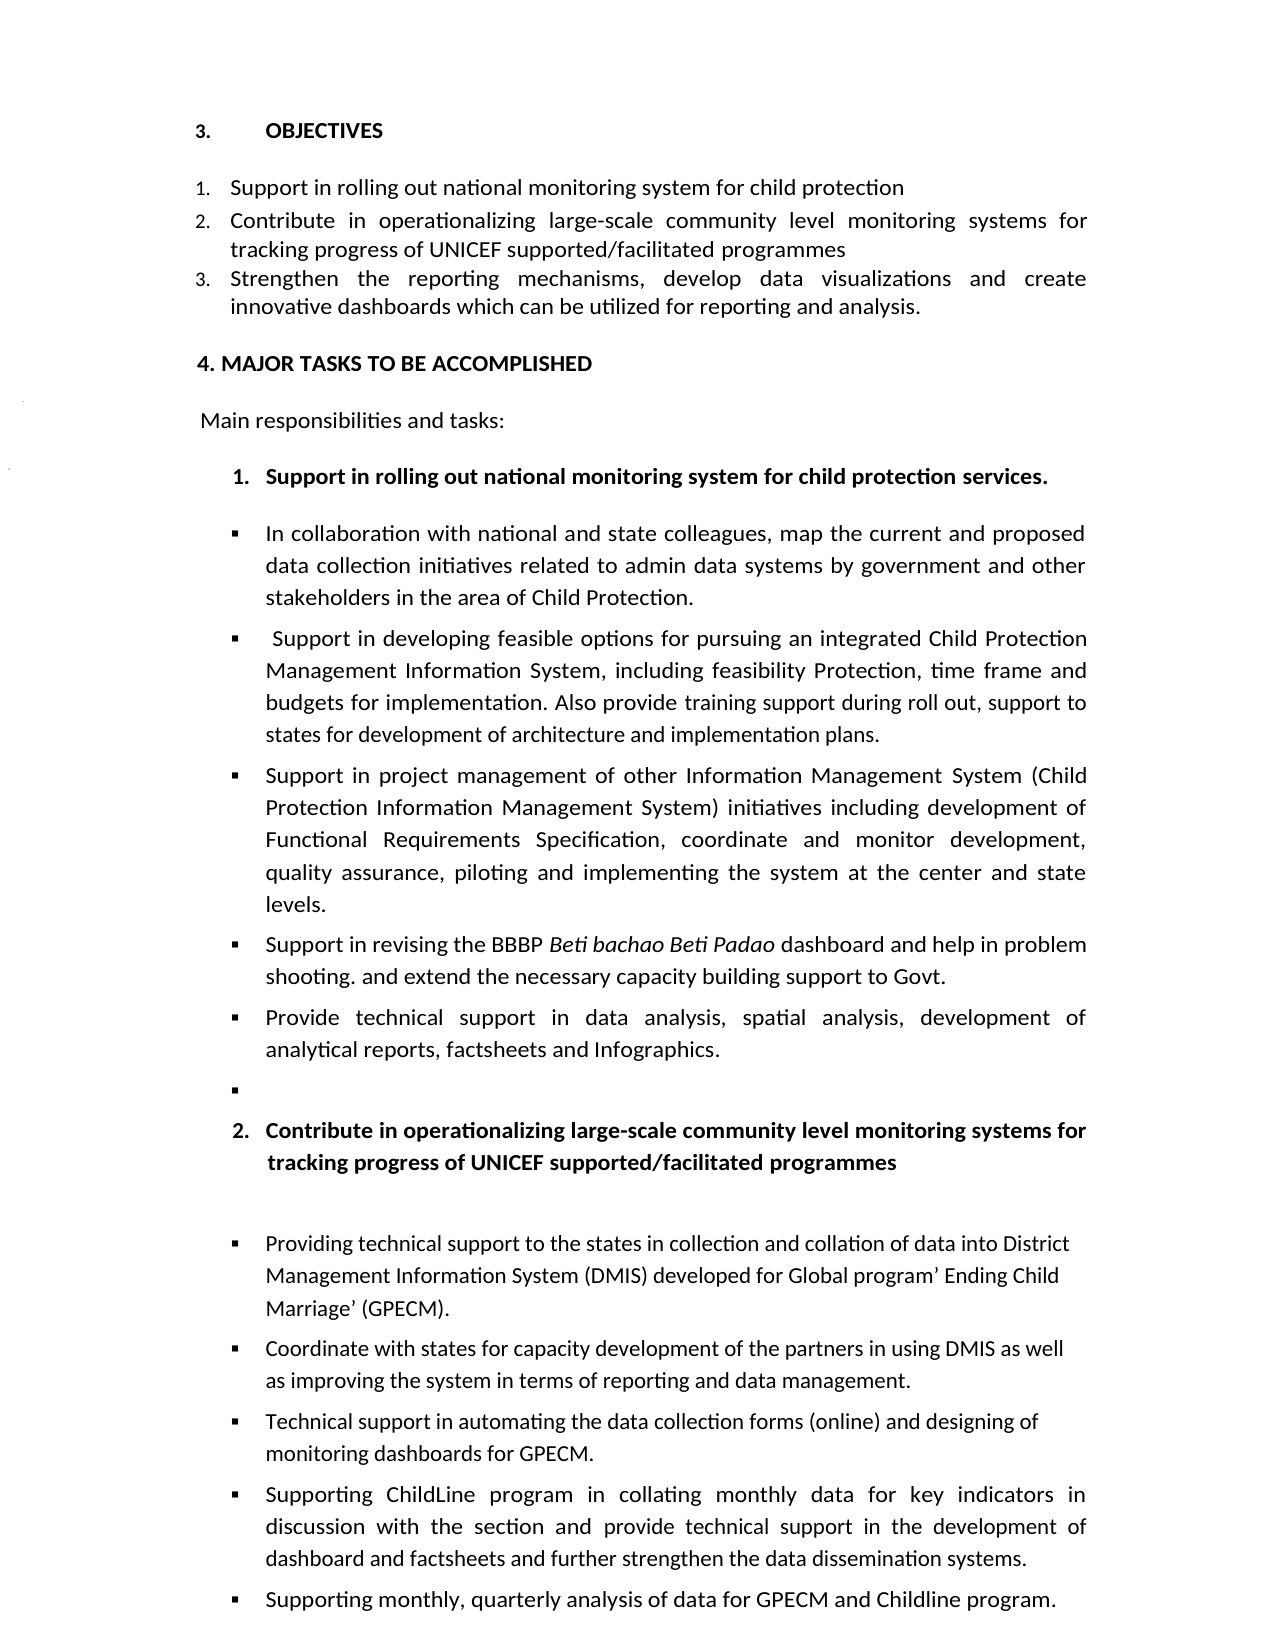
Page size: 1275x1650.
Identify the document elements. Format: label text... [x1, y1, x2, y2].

list Support in rolling out national monitoring system for child protection [195, 173, 1087, 201]
list Contribute in operationalizing large-scale community level monitoring systems for tracking progress of UNICEF supported/facilitated programmes [195, 206, 1087, 263]
list Technical support in automating the data collection forms (online) and designing of monitoring dashboards for GPECM. [230, 1407, 1087, 1467]
list Support in developing feasible options for pursuing an integrated Child Protection Management Information System, including feasibility Protection, time frame and budgets for implementation. Also provide training support during roll out, support to states for development of architecture and implementation plans. [230, 624, 1087, 748]
text Main responsibilities and tasks: [200, 406, 1087, 434]
subtitle OBJECTIVES [195, 117, 1087, 145]
list Supporting ChildLine program in collating monthly data for key indicators in discussion with the section and provide technical support in the development of dashboard and factsheets and further strengthen the data dissemination systems. [230, 1480, 1087, 1572]
list Coordinate with states for capacity development of the partners in using DMIS as well as improving the system in terms of reporting and data management. [230, 1334, 1087, 1394]
list Providing technical support to the states in collection and collation of data into District Management Information System (DMIS) developed for Global program’ Ending Child Marriage’ (GPECM). [230, 1229, 1087, 1322]
subtitle Support in rolling out national monitoring system for child protection services. [232, 462, 1087, 491]
list Support in revising the BBBP Beti bachao Beti Padao dashboard and help in problem shooting. and extend the necessary capacity building support to Govt. [230, 930, 1087, 991]
list Provide technical support in data analysis, spatial analysis, development of analytical reports, factsheets and Infographics. [230, 1003, 1087, 1063]
list Support in project management of other Information Management System (Child Protection Information Management System) initiatives including development of Functional Requirements Specification, coordinate and monitor development, quality assurance, piloting and implementing the system at the center and state levels. [230, 761, 1087, 918]
subtitle 4. MAJOR TASKS TO BE ACCOMPLISHED [197, 349, 1087, 377]
subtitle Contribute in operationalizing large-scale community level monitoring systems for tracking progress of UNICEF supported/facilitated programmes [232, 1116, 1087, 1176]
list In collaboration with national and state colleagues, map the current and proposed data collection initiatives related to admin data systems by government and other stakeholders in the area of Child Protection. [230, 519, 1087, 611]
list Strengthen the reporting mechanisms, develop data visualizations and create innovative dashboards which can be utilized for reporting and analysis. [195, 264, 1087, 320]
list Supporting monthly, quarterly analysis of data for GPECM and Childline program. [230, 1585, 1087, 1613]
